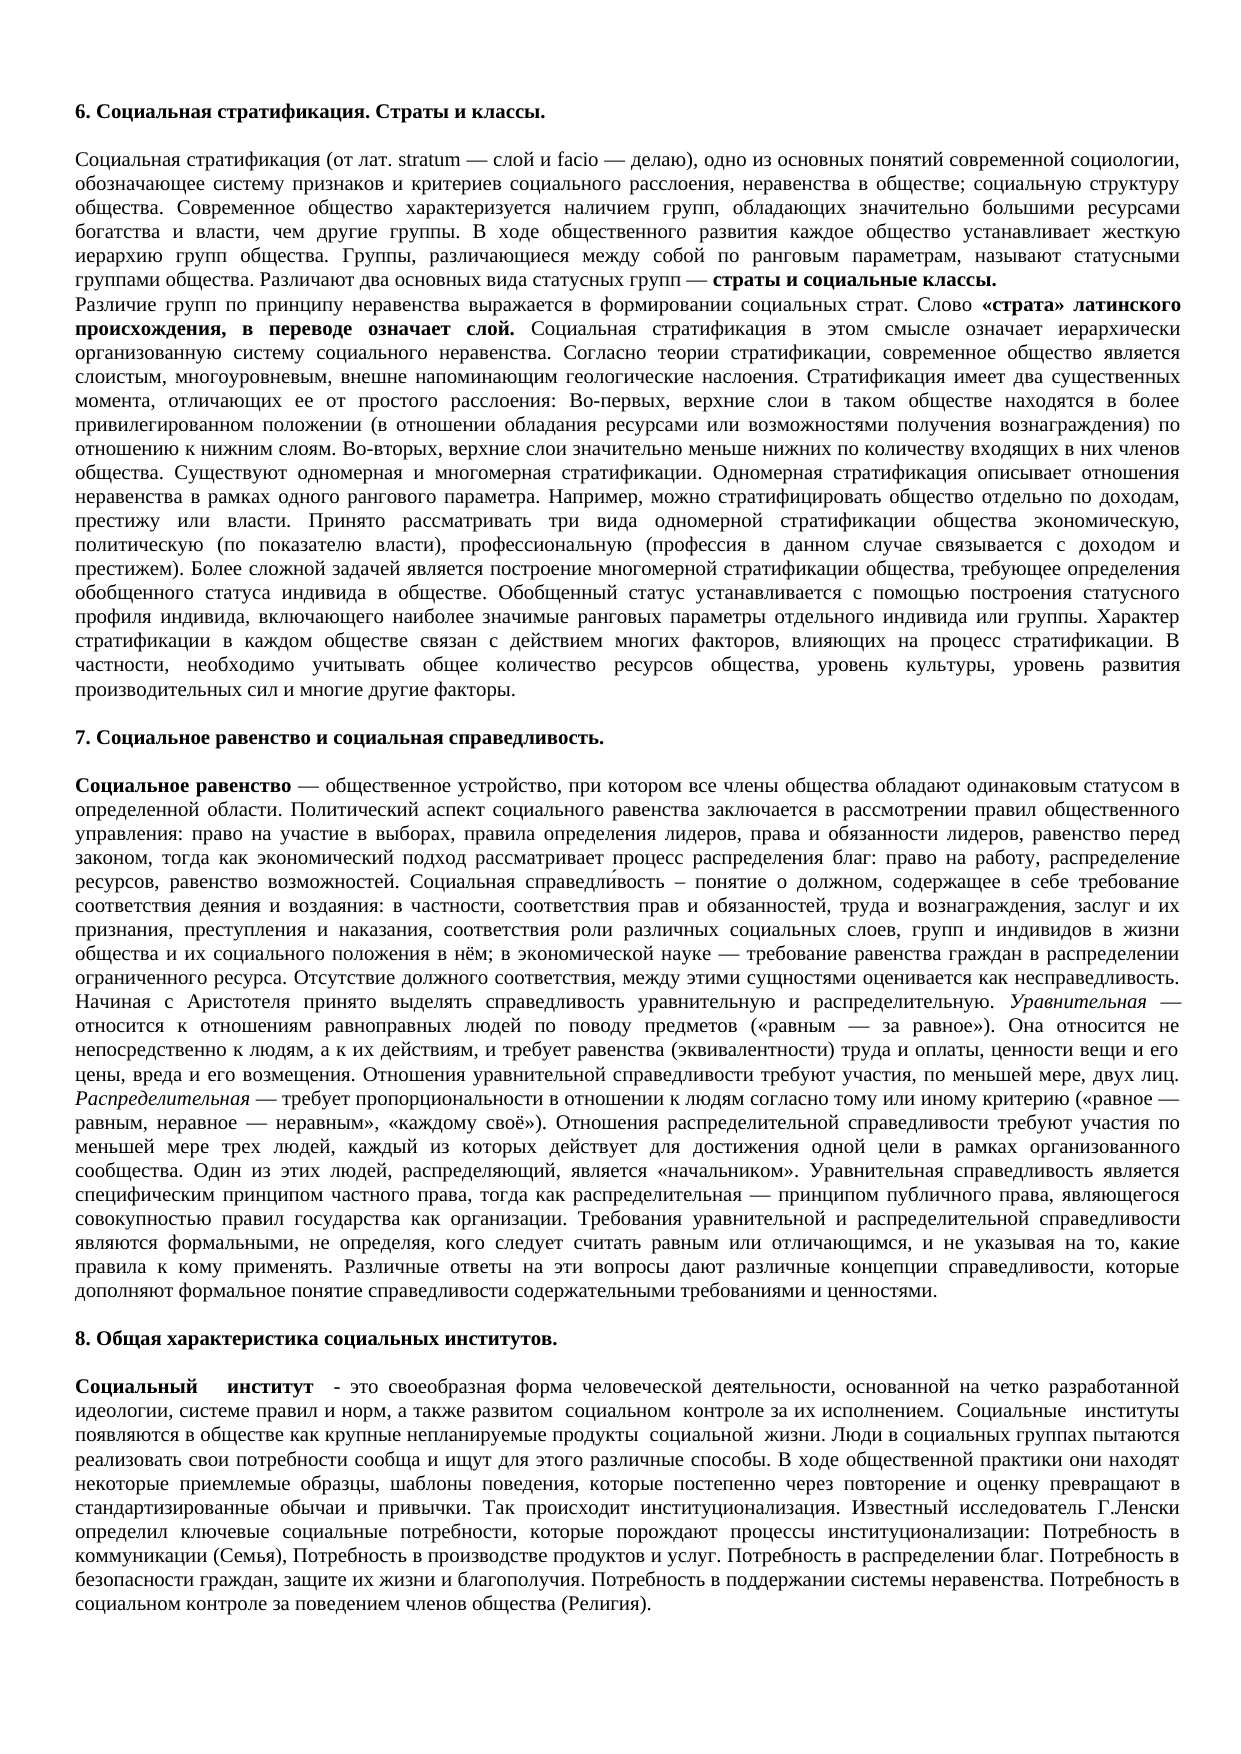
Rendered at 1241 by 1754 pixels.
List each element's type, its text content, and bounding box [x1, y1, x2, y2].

text 8. Общая характеристика социальных институтов. [75, 1326, 1181, 1350]
text Различие групп по принципу неравенства выражается в формировании социальных страт. Слово «страта» латинского происхождения, в переводе означает слой. Социальная стратификация в этом смысле означает иерархически организованную систему социального неравенства. Согласно теории стратификации, современное общество является слоистым, многоуровневым, внешне напоминающим геологические наслоения. Стратификация имеет два существенных момента, отличающих ее от простого расслоения: Во-первых, верхние слои в таком обществе находятся в более привилегированном положении (в отношении обладания ресурсами или возможностями получения вознаграждения) по отношению к нижним слоям. Во-вторых, верхние слои значительно меньше нижних по количеству входящих в них членов общества. Существуют одномерная и многомерная стратификации. Одномерная стратификация описывает отношения неравенства в рамках одного рангового параметра. Например, можно стратифицировать общество отдельно по доходам, престижу или власти. Принято рассматривать три вида одномерной стратификации общества экономическую, политическую (по показателю власти), профессиональную (профессия в данном случае связывается с доходом и престижем). Более сложной задачей является построение многомерной стратификации общества, требующее определения обобщенного статуса индивида в обществе. Обобщенный статус устанавливается с помощью построения статусного профиля индивида, включающего наиболее значимые ранговых параметры отдельного индивида или группы. Характер стратификации в каждом обществе связан с действием многих факторов, влияющих на процесс стратификации. В частности, необходимо учитывать общее количество ресурсов общества, уровень культуры, уровень развития производительных сил и многие другие факторы. [75, 291, 1181, 701]
text Социальное равенство — общественное устройство, при котором все члены общества обладают одинаковым статусом в определенной области. Политический аспект социального равенства заключается в рассмотрении правил общественного управления: право на участие в выборах, правила определения лидеров, права и обязанности лидеров, равенство перед законом, тогда как экономический подход рассматривает процесс распределения благ: право на работу, распределение ресурсов, равенство возможностей. Социальная справедли́вость – понятие о должном, содержащее в себе требование соответствия деяния и воздаяния: в частности, соответствия прав и обязанностей, труда и вознаграждения, заслуг и их признания, преступления и наказания, соответствия роли различных социальных слоев, групп и индивидов в жизни общества и их социального положения в нём; в экономической науке — требование равенства граждан в распределении ограниченного ресурса. Отсутствие должного соответствия, между этими сущностями оценивается как несправедливость. Начиная с Аристотеля принято выделять справедливость уравнительную и распределительную. Уравнительная — относится к отношениям равноправных людей по поводу предметов («равным — за равное»). Она относится не непосредственно к людям, а к их действиям, и требует равенства (эквивалентности) труда и оплаты, ценности вещи и его цены, вреда и его возмещения. Отношения уравнительной справедливости требуют участия, по меньшей мере, двух лиц. Распределительная — требует пропорциональности в отношении к людям согласно тому или иному критерию («равное — равным, неравное — неравным», «каждому своё»). Отношения распределительной справедливости требуют участия по меньшей мере трех людей, каждый из которых действует для достижения одной цели в рамках организованного сообщества. Один из этих людей, распределяющий, является «начальником». Уравнительная справедливость является специфическим принципом частного права, тогда как распределительная — принципом публичного права, являющегося совокупностью правил государства как организации. Требования уравнительной и распределительной справедливости являются формальными, не определяя, кого следует считать равным или отличающимся, и не указывая на то, какие правила к кому применять. Различные ответы на эти вопросы дают различные концепции справедливости, которые дополняют формальное понятие справедливости содержательными требованиями и ценностями. [75, 773, 1181, 1302]
text 6. Социальная стратификация. Страты и классы. [75, 99, 1181, 123]
text 7. Социальное равенство и социальная справедливость. [75, 724, 1181, 749]
text Социальная стратификация (от лат. stratum — слой и facio — делаю), одно из основных понятий современной социологии, обозначающее систему признаков и критериев социального расслоения, неравенства в обществе; социальную структуру общества. Современное общество характеризуется наличием групп, обладающих значительно большими ресурсами богатства и власти, чем другие группы. В ходе общественного развития каждое общество устанавливает жесткую иерархию групп общества. Группы, различающиеся между собой по ранговым параметрам, называют статусными группами общества. Различают два основных вида статусных групп — страты и социальные классы. [75, 147, 1181, 291]
text Социальный институт - это своеобразная форма человеческой деятельности, основанной на четко разработанной идеологии, системе правил и норм, а также развитом социальном контроле за их исполнением. Социальные институты появляются в обществе как крупные непланируемые продукты социальной жизни. Люди в социальных группах пытаются реализовать свои потребности сообща и ищут для этого различные способы. В ходе общественной практики они находят некоторые приемлемые образцы, шаблоны поведения, которые постепенно через повторение и оценку превращают в стандартизированные обычаи и привычки. Так происходит институционализация. Известный исследователь Г.Ленски определил ключевые социальные потребности, которые порождают процессы институционализации: Потребность в коммуникации (Семья), Потребность в производстве продуктов и услуг. Потребность в распределении благ. Потребность в безопасности граждан, защите их жизни и благополучия. Потребность в поддержании системы неравенства. Потребность в социальном контроле за поведением членов общества (Религия). [75, 1374, 1181, 1615]
